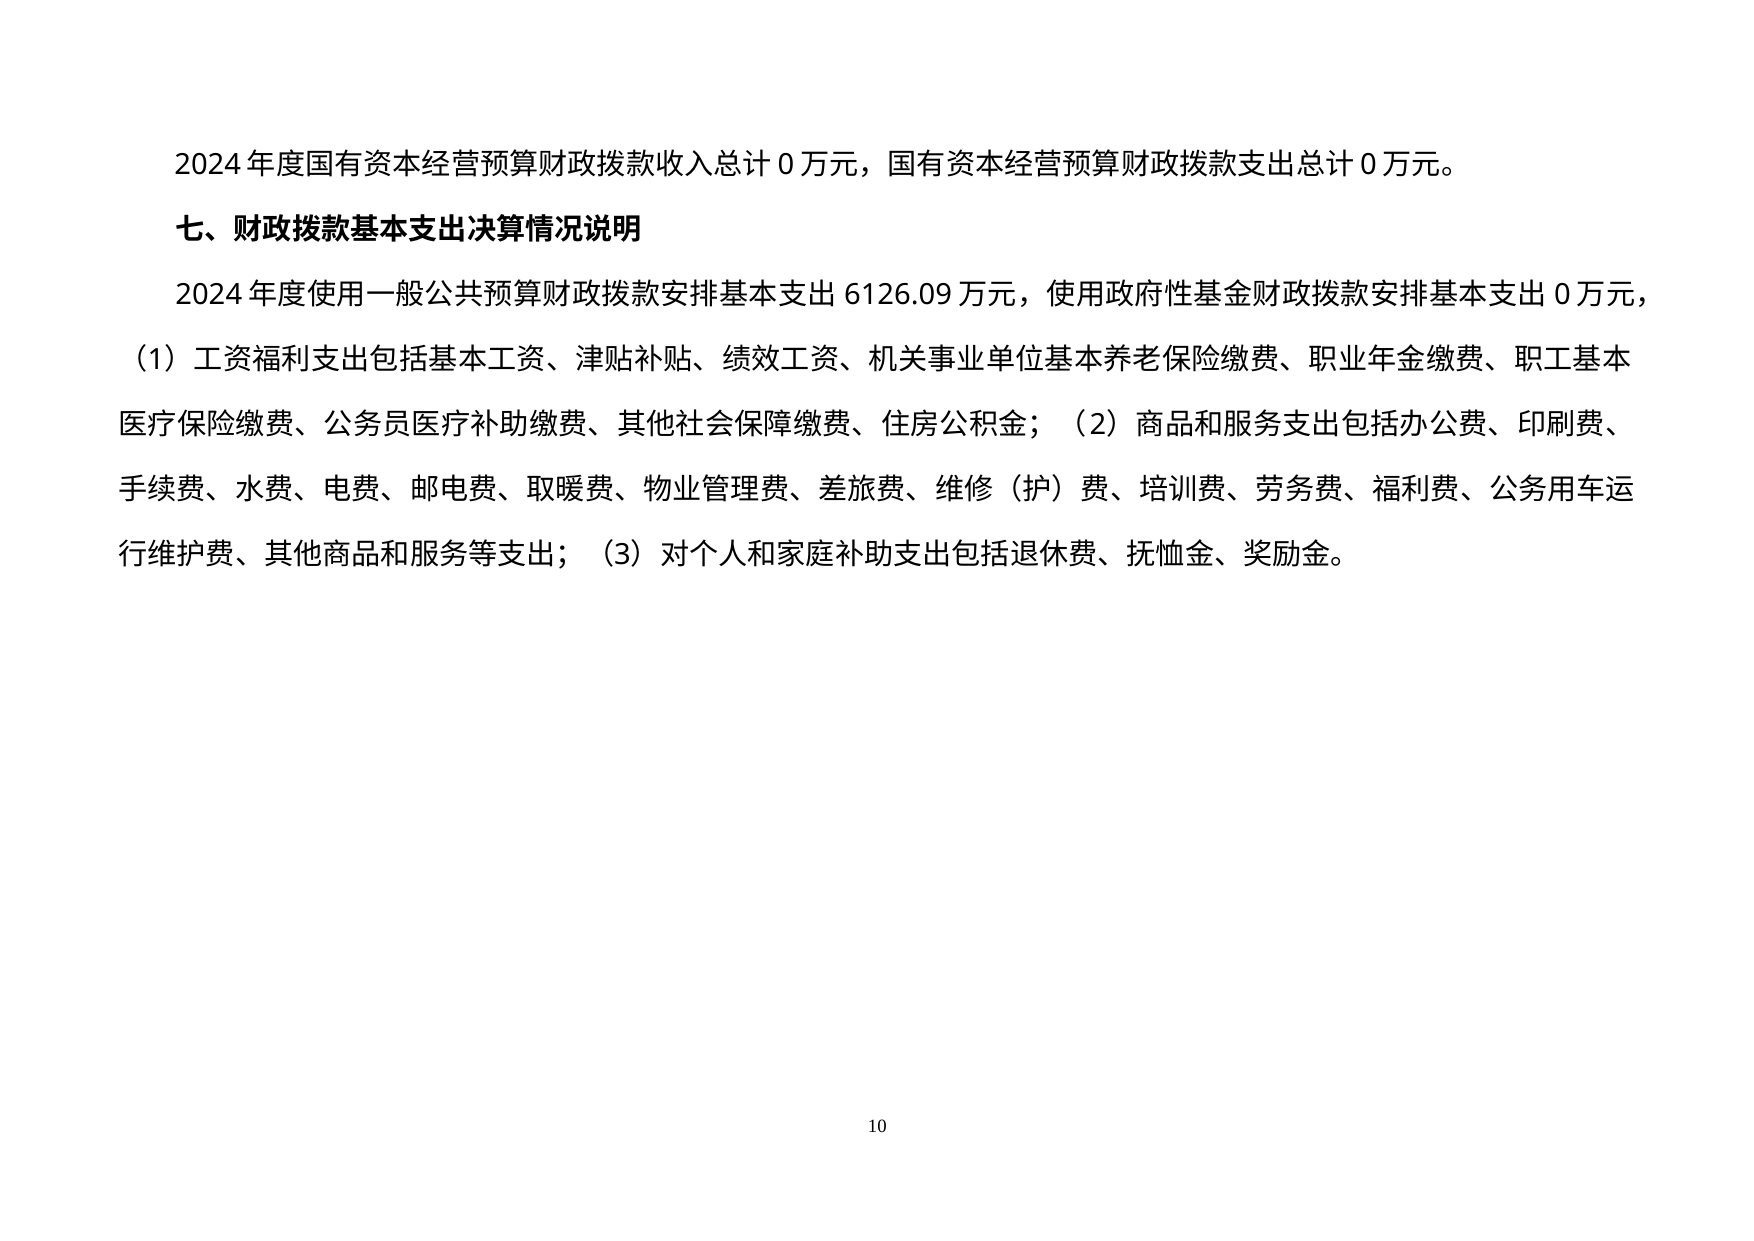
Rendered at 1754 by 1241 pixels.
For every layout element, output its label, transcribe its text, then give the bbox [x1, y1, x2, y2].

text 2024年度使用一般公共预算财政拨款安排基本支出6126.09万元，使用政府性基金财政拨款安排基本支出0万元，（1）工资福利支出包括基本工资、津贴补贴、绩效工资、机关事业单位基本养老保险缴费、职业年金缴费、职工基本医疗保险缴费、公务员医疗补助缴费、其他社会保障缴费、住房公积金；（2）商品和服务支出包括办公费、印刷费、手续费、水费、电费、邮电费、取暖费、物业管理费、差旅费、维修（护）费、培训费、劳务费、福利费、公务用车运行维护费、其他商品和服务等支出；（3）对个人和家庭补助支出包括退休费、抚恤金、奖励金。 [118, 259, 1636, 584]
text 2024年度国有资本经营预算财政拨款收入总计0万元，国有资本经营预算财政拨款支出总计0万元。 [118, 129, 1636, 194]
text 七、财政拨款基本支出决算情况说明 [118, 194, 1636, 259]
